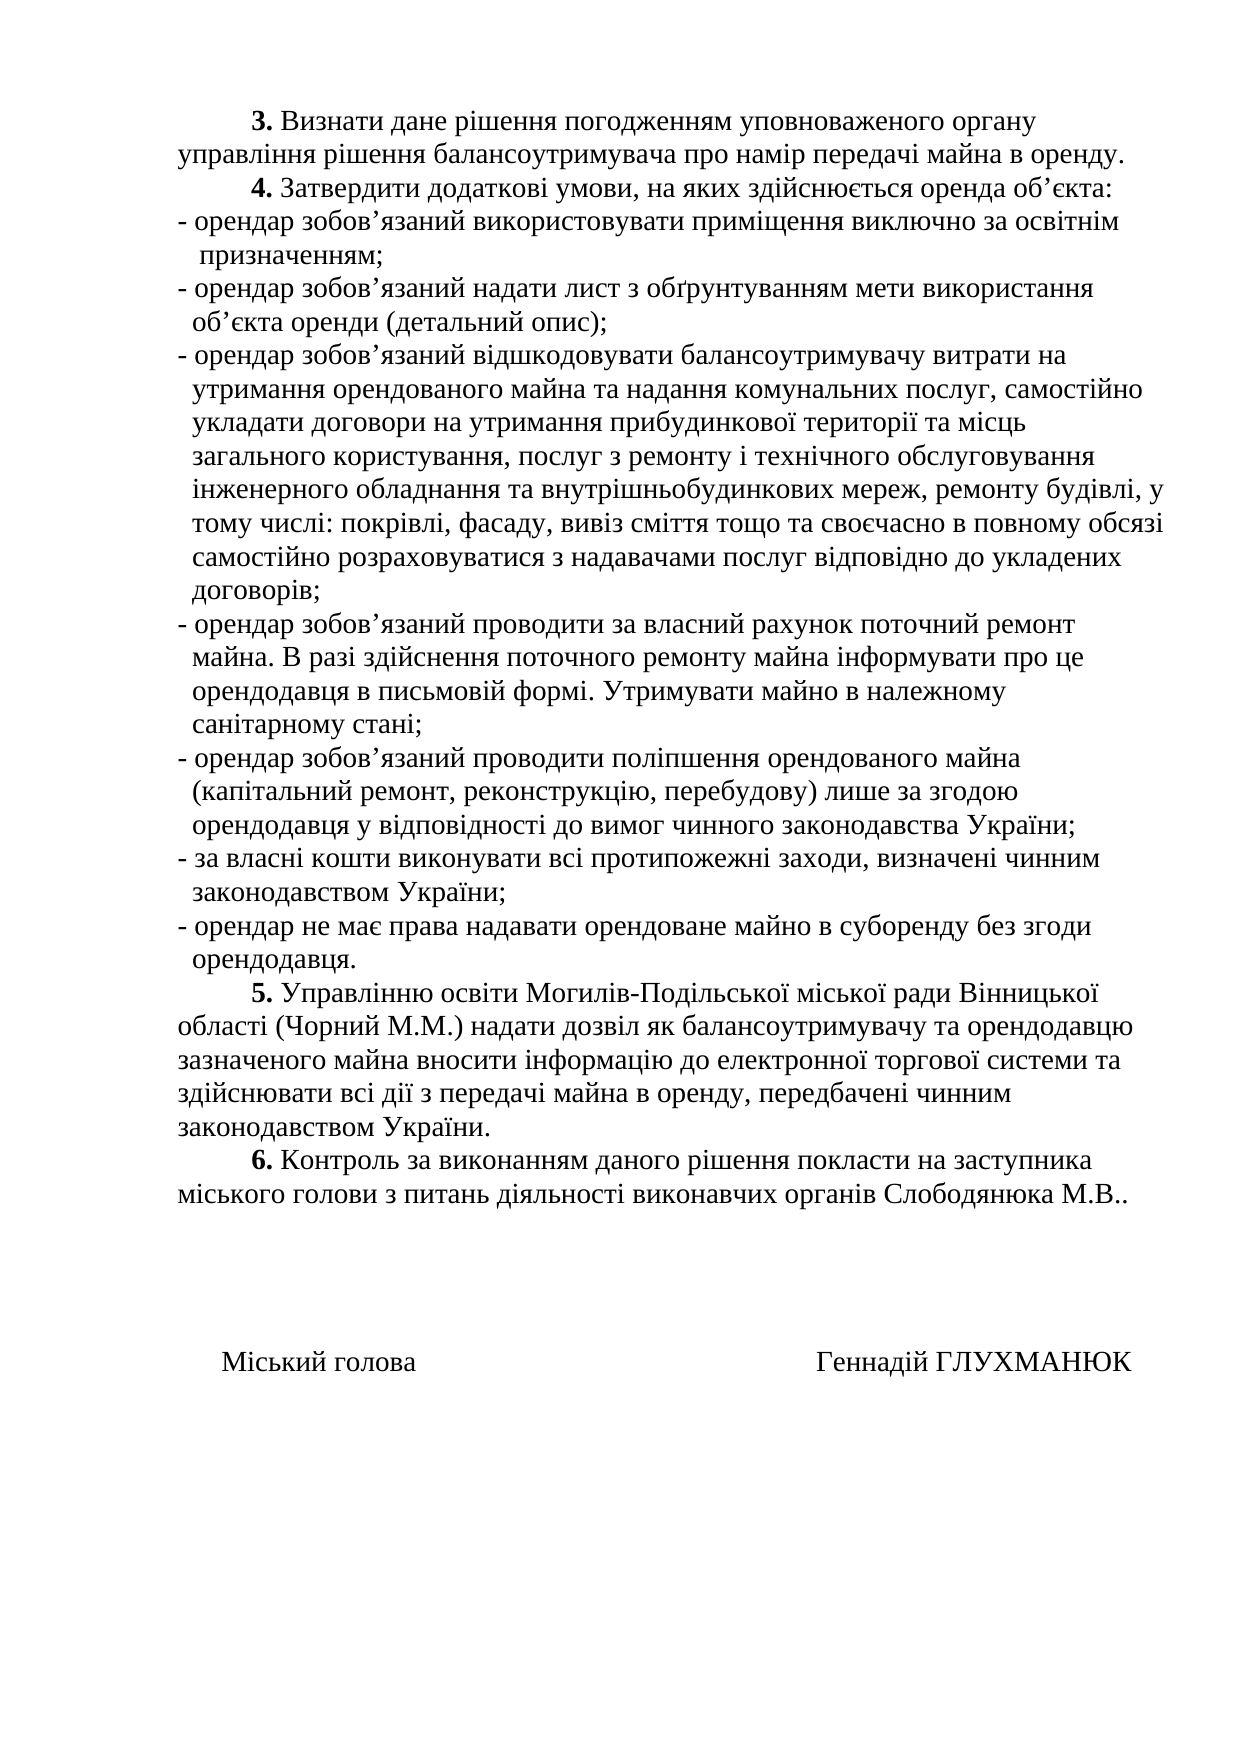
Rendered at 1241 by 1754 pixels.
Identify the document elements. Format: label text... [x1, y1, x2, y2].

text 6. Контроль за виконанням даного рішення покласти на заступника міського голови з питань діяльності виконавчих органів Слободянюка М.В.. [177, 1142, 1167, 1209]
text майна. В разі здійснення поточного ремонту майна інформувати про це [177, 639, 1167, 673]
text - за власні кошти виконувати всі протипожежні заходи, визначені чинним [177, 841, 1167, 874]
text об’єкта оренди (детальний опис); [177, 304, 1167, 337]
text тому числі: покрівлі, фасаду, вивіз сміття тощо та своєчасно в повному обсязі [177, 505, 1167, 539]
text - орендар зобов’язаний проводити за власний рахунок поточний ремонт [177, 606, 1167, 639]
text орендодавця. [177, 941, 1167, 975]
text самостійно розраховуватися з надавачами послуг відповідно до укладених [177, 539, 1167, 572]
text Міський голова Геннадій ГЛУХМАНЮК [177, 1344, 1167, 1377]
text загального користування, послуг з ремонту і технічного обслуговування [177, 438, 1167, 472]
text законодавством України; [177, 874, 1167, 908]
text орендодавця у відповідності до вимог чинного законодавства України; [177, 807, 1167, 841]
text - орендар зобов’язаний використовувати приміщення виключно за освітнім [177, 203, 1167, 237]
text - орендар зобов’язаний відшкодовувати балансоутримувачу витрати на [177, 337, 1167, 371]
text інженерного обладнання та внутрішньобудинкових мереж, ремонту будівлі, у [177, 472, 1167, 505]
text - орендар зобов’язаний надати лист з обґрунтуванням мети використання [177, 270, 1167, 304]
text утримання орендованого майна та надання комунальних послуг, самостійно [177, 371, 1167, 404]
text - орендар не має права надавати орендоване майно в суборенду без згоди [177, 908, 1167, 941]
text орендодавця в письмовій формі. Утримувати майно в належному [177, 673, 1167, 706]
text 4. Затвердити додаткові умови, на яких здійснюється оренда об’єкта: [177, 170, 1167, 203]
text 3. Визнати дане рішення погодженням уповноваженого органу управління рішення балансоутримувача про намір передачі майна в оренду. [177, 103, 1167, 170]
text призначенням; [177, 237, 1167, 270]
text укладати договори на утримання прибудинкової території та місць [177, 404, 1167, 438]
text - орендар зобов’язаний проводити поліпшення орендованого майна [177, 740, 1167, 773]
text договорів; [177, 572, 1167, 606]
text (капітальний ремонт, реконструкцію, перебудову) лише за згодою [177, 773, 1167, 807]
text санітарному стані; [177, 706, 1167, 740]
text 5. Управлінню освіти Могилів-Подільської міської ради Вінницької області (Чорний М.М.) надати дозвіл як балансоутримувачу та орендодавцю зазначеного майна вносити інформацію до електронної торгової системи та здійснювати всі дії з передачі майна в оренду, передбачені чинним законодавством України. [177, 975, 1167, 1142]
